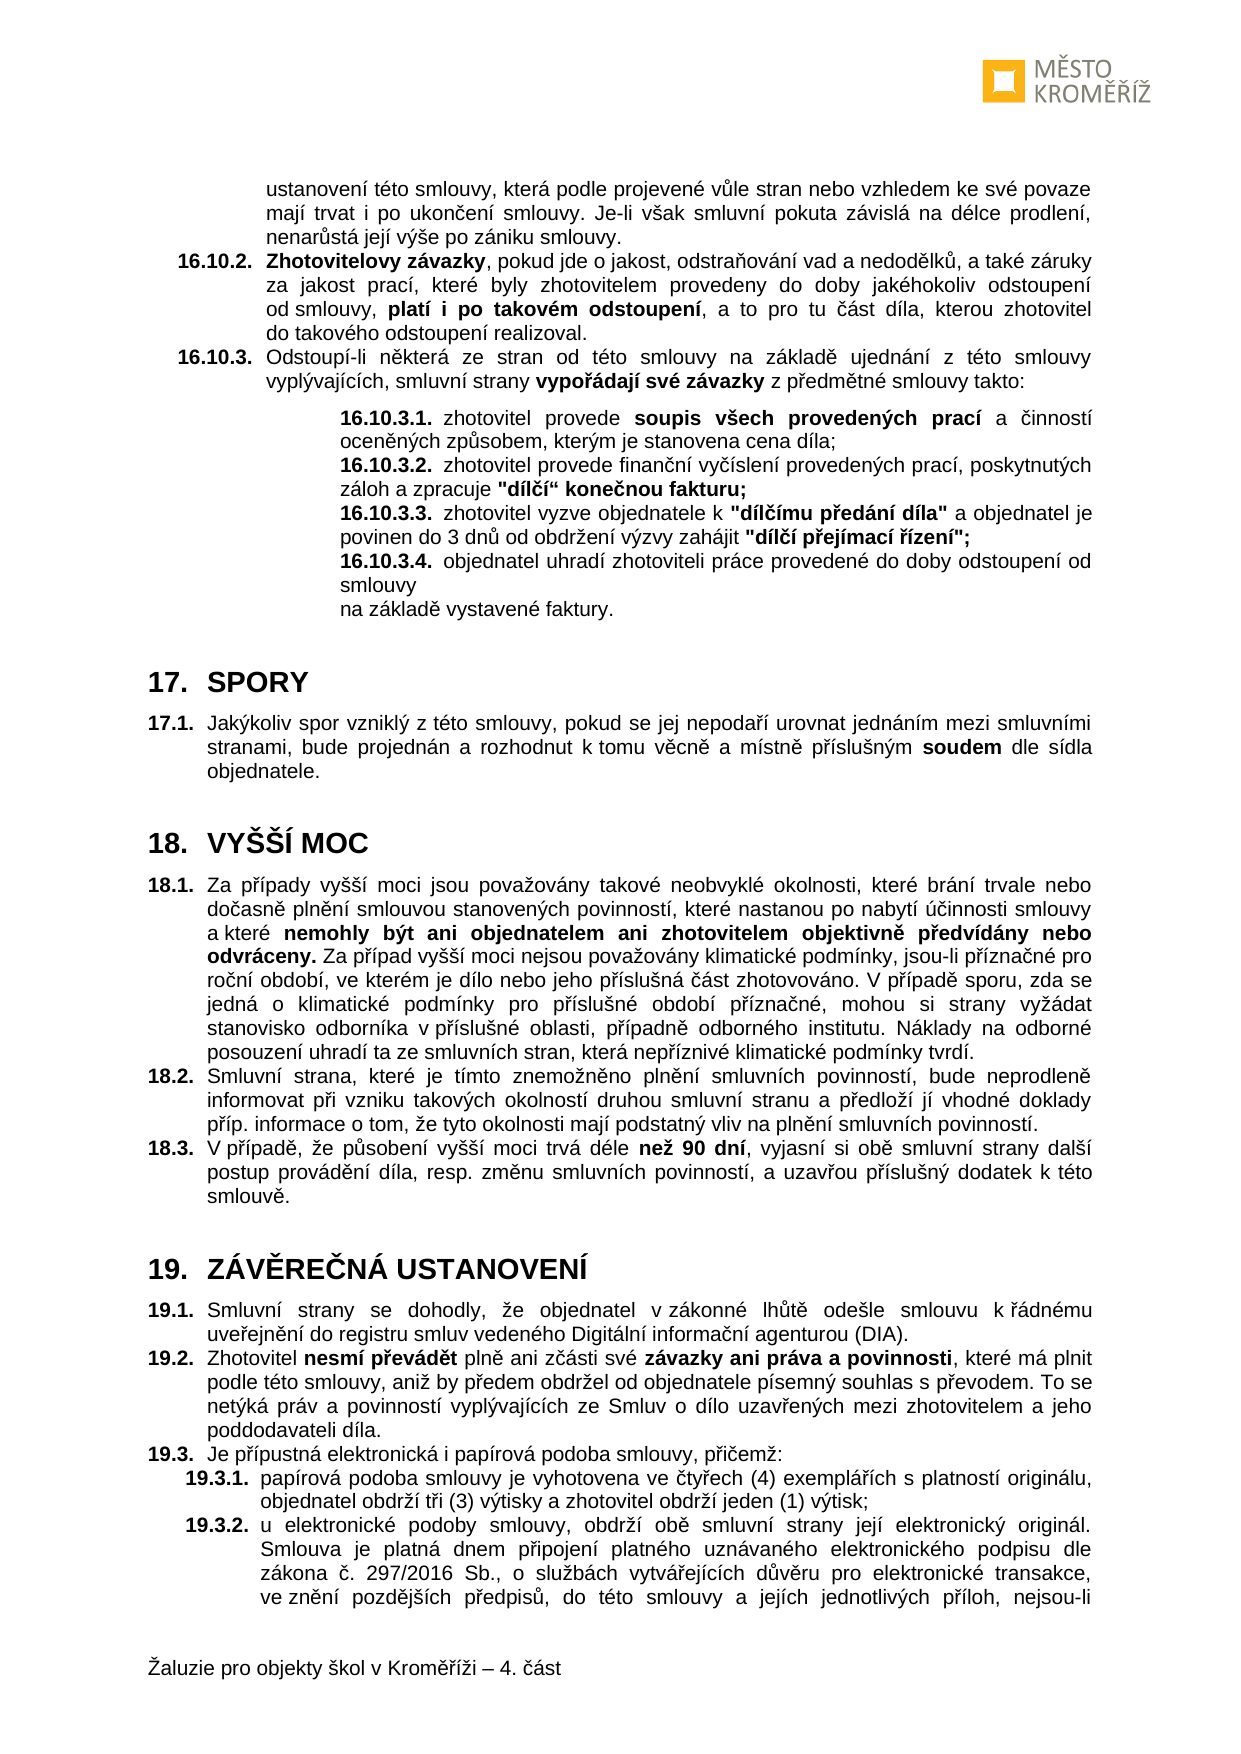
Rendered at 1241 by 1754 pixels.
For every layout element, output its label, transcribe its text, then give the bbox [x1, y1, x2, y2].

list Zhotovitelovy závazky, pokud jde o jakost, odstraňování vad a nedodělků, a také záruky za jakost prací, které byly zhotovitelem provedeny do doby jakéhokoliv odstoupení od smlouvy, platí i po takovém odstoupení, a to pro tu část díla, kterou zhotovitel do takového odstoupení realizoval. [177, 249, 1092, 345]
list objednatel uhradí zhotoviteli práce provedené do doby odstoupení od smlouvy na základě vystavené faktury. [340, 549, 1092, 621]
list zhotovitel provede soupis všech provedených prací a činností oceněných způsobem, kterým je stanovena cena díla; [340, 405, 1092, 453]
list Zhotovitel nesmí převádět plně ani zčásti své závazky ani práva a povinnosti, které má plnit podle této smlouvy, aniž by předem obdržel od objednatele písemný souhlas s převodem. To se netýká práv a povinností vyplývajících ze Smluv o dílo uzavřených mezi zhotovitelem a jeho poddodavateli díla. [148, 1346, 1092, 1441]
list SPORY [148, 665, 1092, 698]
list Odstoupí-li některá ze stran od této smlouvy na základě ujednání z této smlouvy vyplývajících, smluvní strany vypořádají své závazky z předmětné smlouvy takto: [177, 345, 1092, 393]
list V případě, že působení vyšší moci trvá déle než 90 dní, vyjasní si obě smluvní strany další postup provádění díla, resp. změnu smluvních povinností, a uzavřou příslušný dodatek k této smlouvě. [148, 1136, 1092, 1208]
list VYŠŠÍ MOC [148, 826, 1092, 860]
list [185, 1513, 1092, 1609]
list ZÁVĚREČNÁ USTANOVENÍ [148, 1252, 1092, 1285]
list Jakýkoliv spor vzniklý z této smlouvy, pokud se jej nepodaří urovnat jednáním mezi smluvními stranami, bude projednán a rozhodnut k tomu věcně a místně příslušným soudem dle sídla objednatele. [148, 711, 1092, 783]
list Smluvní strany se dohodly, že objednatel v zákonné lhůtě odešle smlouvu k řádnému uveřejnění do registru smluv vedeného Digitální informační agenturou (DIA). [148, 1298, 1092, 1346]
list Za případy vyšší moci jsou považovány takové neobvyklé okolnosti, které brání trvale nebo dočasně plnění smlouvou stanovených povinností, které nastanou po nabytí účinnosti smlouvy a které nemohly být ani objednatelem ani zhotovitelem objektivně předvídány nebo odvráceny. Za případ vyšší moci nejsou považovány klimatické podmínky, jsou-li příznačné pro roční období, ve kterém je dílo nebo jeho příslušná část zhotovováno. V případě sporu, zda se jedná o klimatické podmínky pro příslušné období příznačné, mohou si strany vyžádat stanovisko odborníka v příslušné oblasti, případně odborného institutu. Náklady na odborné posouzení uhradí ta ze smluvních stran, která nepříznivé klimatické podmínky tvrdí. [148, 872, 1092, 1064]
list zhotovitel vyzve objednatele k "dílčímu předání díla" a objednatel je povinen do 3 dnů od obdržení výzvy zahájit "dílčí přejímací řízení"; [340, 501, 1092, 549]
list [177, 177, 1092, 249]
picture [977, 48, 1158, 115]
list Je přípustná elektronická i papírová podoba smlouvy, přičemž: [148, 1441, 1092, 1465]
list zhotovitel provede finanční vyčíslení provedených prací, poskytnutých záloh a zpracuje "dílčí“ konečnou fakturu; [340, 453, 1092, 501]
list Smluvní strana, které je tímto znemožněno plnění smluvních povinností, bude neprodleně informovat při vzniku takových okolností druhou smluvní stranu a předloží jí vhodné doklady příp. informace o tom, že tyto okolnosti mají podstatný vliv na plnění smluvních povinností. [148, 1064, 1092, 1136]
list papírová podoba smlouvy je vyhotovena ve čtyřech (4) exemplářích s platností originálu, objednatel obdrží tři (3) výtisky a zhotovitel obdrží jeden (1) výtisk; [185, 1465, 1092, 1513]
